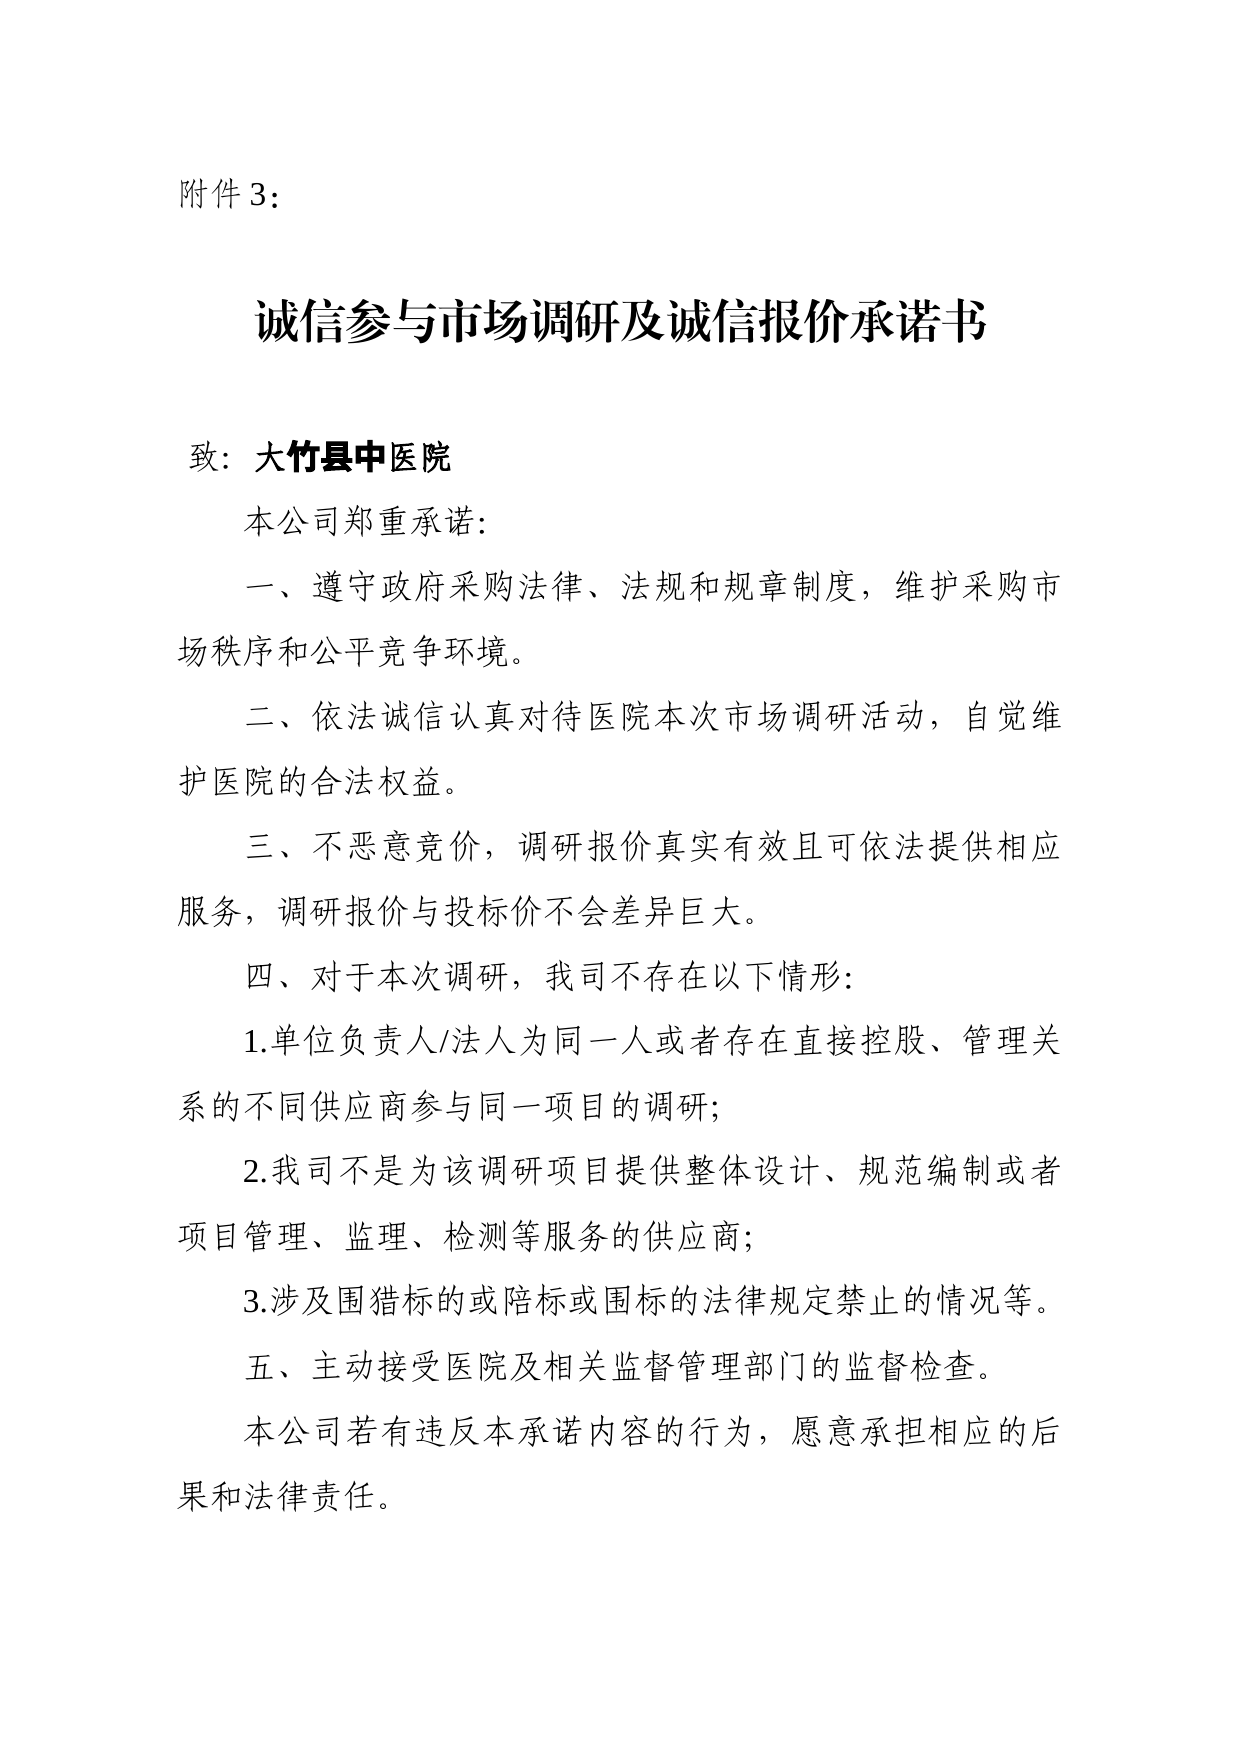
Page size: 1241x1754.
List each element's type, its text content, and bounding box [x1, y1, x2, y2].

text 致：大竹县中医院 [120, 422, 1064, 487]
text 诚信参与市场调研及诚信报价承诺书 [176, 292, 1064, 357]
text 附件3： [176, 162, 1064, 227]
text 本公司郑重承诺： [176, 487, 1064, 552]
text 五、主动接受医院及相关监督管理部门的监督检查。 [176, 1332, 1064, 1397]
text 三、不恶意竞价，调研报价真实有效且可依法提供相应服务，调研报价与投标价不会差异巨大。 [176, 812, 1064, 942]
text 一、遵守政府采购法律、法规和规章制度，维护采购市场秩序和公平竞争环境。 [176, 552, 1064, 682]
text 3.涉及围猎标的或陪标或围标的法律规定禁止的情况等。 [176, 1267, 1064, 1332]
list 四、对于本次调研，我司不存在以下情形： [176, 942, 1064, 1007]
text 2.我司不是为该调研项目提供整体设计、规范编制或者项目管理、监理、检测等服务的供应商； [176, 1137, 1064, 1267]
text 1.单位负责人/法人为同一人或者存在直接控股、管理关系的不同供应商参与同一项目的调研； [176, 1007, 1064, 1137]
text 本公司若有违反本承诺内容的行为，愿意承担相应的后果和法律责任。 [176, 1397, 1064, 1527]
text 二、依法诚信认真对待医院本次市场调研活动，自觉维护医院的合法权益。 [176, 682, 1064, 812]
